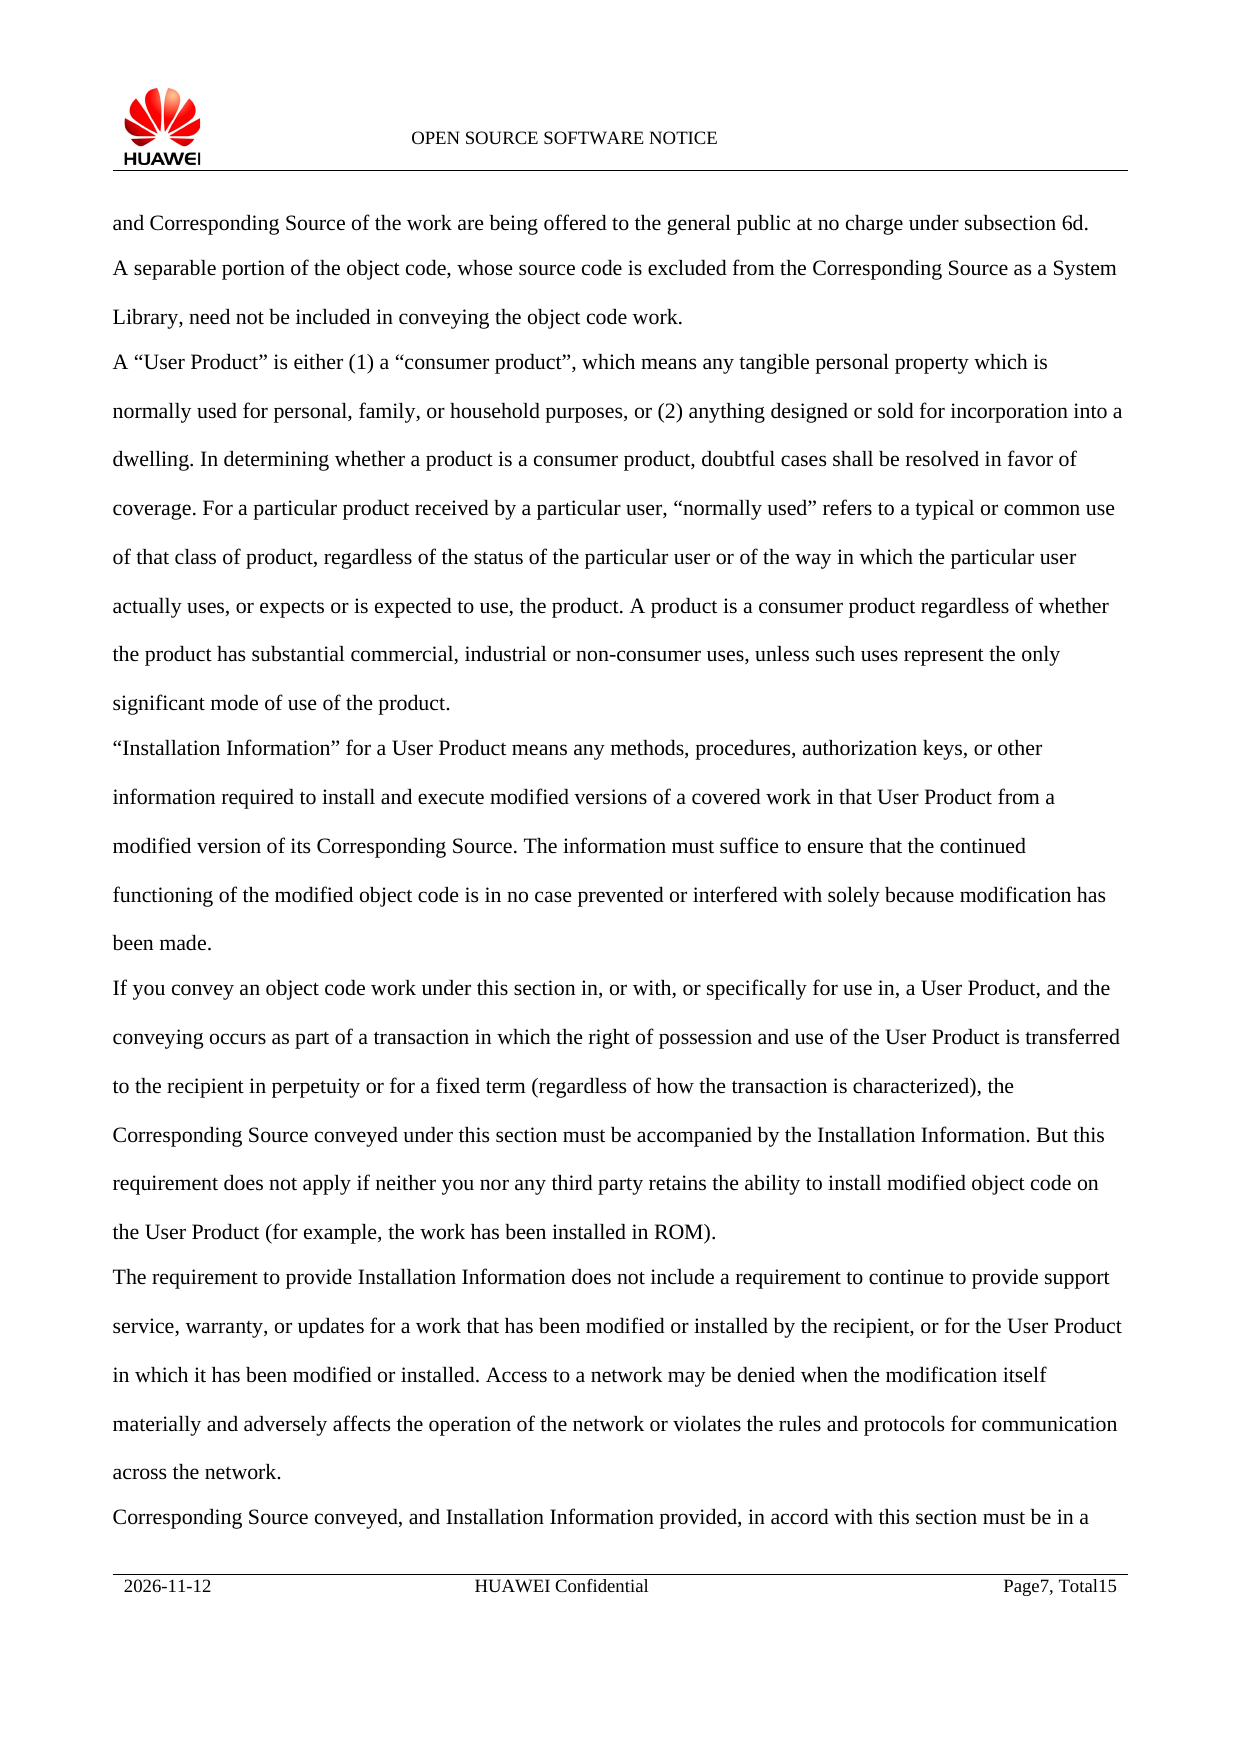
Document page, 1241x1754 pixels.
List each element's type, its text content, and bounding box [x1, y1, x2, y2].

text A “User Product” is either (1) a “consumer product”, which means any tangible personal property which is normally used for personal, family, or household purposes, or (2) anything designed or sold for incorporation into a dwelling. In determining whether a product is a consumer product, doubtful cases shall be resolved in favor of coverage. For a particular product received by a particular user, “normally used” refers to a typical or common use of that class of product, regardless of the status of the particular user or of the way in which the particular user actually uses, or expects or is expected to use, the product. A product is a consumer product regardless of whether the product has substantial commercial, industrial or non-consumer uses, unless such uses represent the only significant mode of use of the product. [112, 345, 1128, 719]
text A separable portion of the object code, whose source code is excluded from the Corresponding Source as a System Library, need not be included in conveying the object code work. [112, 251, 1128, 333]
text The requirement to provide Installation Information does not include a requirement to continue to provide support service, warranty, or updates for a work that has been modified or installed by the recipient, or for the User Product in which it has been modified or installed. Access to a network may be denied when the modification itself materially and adversely affects the operation of the network or violates the rules and protocols for communication across the network. [112, 1261, 1128, 1488]
text “Installation Information” for a User Product means any methods, procedures, authorization keys, or other information required to install and execute modified versions of a covered work in that User Product from a modified version of its Corresponding Source. The information must suffice to ensure that the continued functioning of the modified object code is in no case prevented or interfered with solely because modification has been made. [112, 732, 1128, 959]
picture [124, 88, 201, 165]
text If you convey an object code work under this section in, or with, or specifically for use in, a User Product, and the conveying occurs as part of a transaction in which the right of possession and use of the User Product is transferred to the recipient in perpetuity or for a fixed term (regardless of how the transaction is characterized), the Corresponding Source conveyed under this section must be accompanied by the Installation Information. But this requirement does not apply if neither you nor any third party retains the ability to install modified object code on the User Product (for example, the work has been installed in ROM). [112, 972, 1128, 1248]
